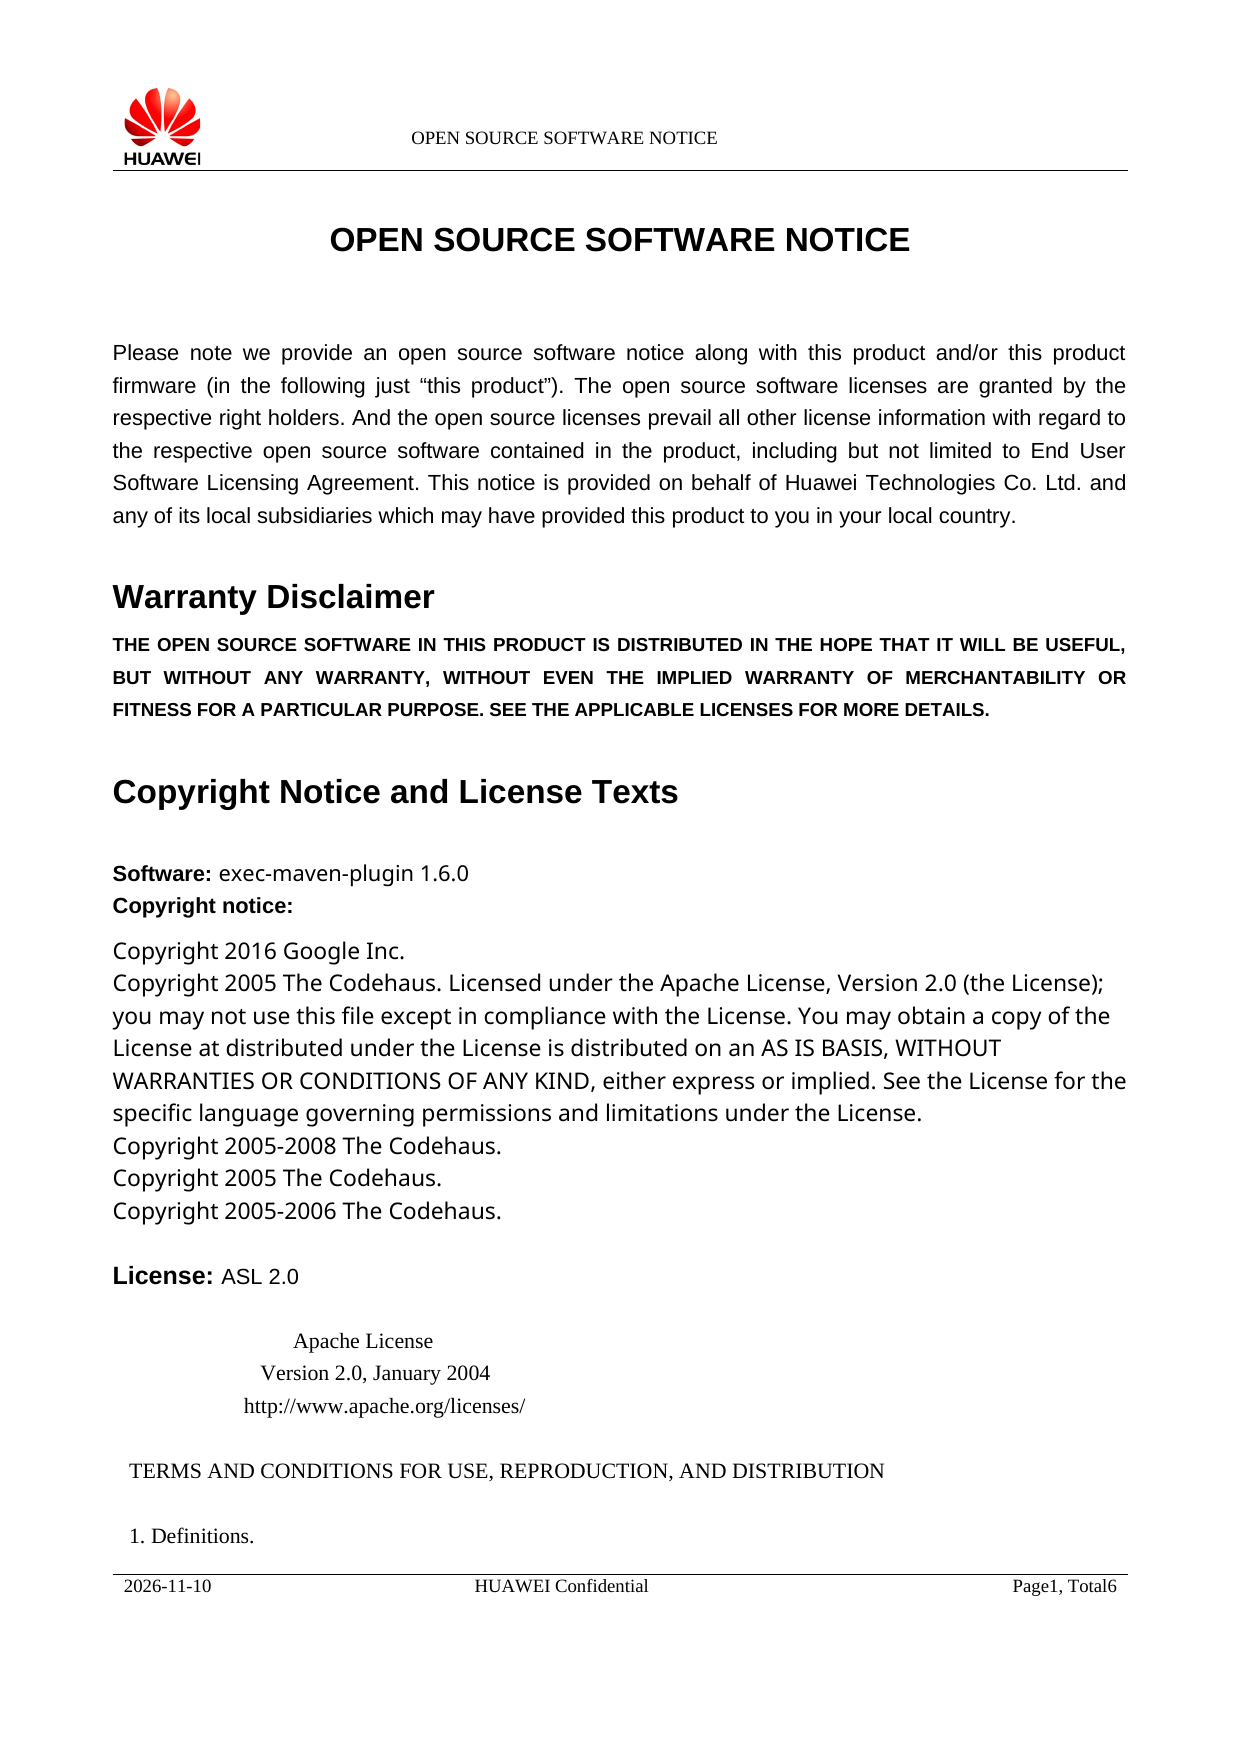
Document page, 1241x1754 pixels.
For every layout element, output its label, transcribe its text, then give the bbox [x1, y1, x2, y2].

text Warranty Disclaimer [112, 564, 1128, 629]
text OPEN SOURCE SOFTWARE NOTICE [112, 206, 1128, 271]
text Copyright 2016 Google Inc. Copyright 2005 The Codehaus. Licensed under the Apache License, Version 2.0 (the License); you may not use this file except in compliance with the License. You may obtain a copy of the License at distributed under the License is distributed on an AS IS BASIS, WITHOUT WARRANTIES OR CONDITIONS OF ANY KIND, either express or implied. See the License for the specific language governing permissions and limitations under the License. Copyright 2005-2008 The Codehaus. Copyright 2005 The Codehaus. Copyright 2005-2006 The Codehaus. [112, 934, 1128, 1259]
text Please note we provide an open source software notice along with this product and/or this product firmware (in the following just “this product”). The open source software licenses are granted by the respective right holders. And the open source licenses prevail all other license information with regard to the respective open source software contained in the product, including but not limited to End User Software Licensing Agreement. This notice is provided on behalf of Huawei Technologies Co. Ltd. and any of its local subsidiaries which may have provided this product to you in your local country. [112, 336, 1128, 531]
text Copyright notice: [112, 889, 1128, 921]
text The open source software in this product is distributed in the hope that it will be useful, but WITHOUT ANY WARRANTY, without even the implied warranty of MERCHANTABILITY or FITNESS FOR A PARTICULAR PURPOSE. See the applicable licenses for more details. [112, 629, 1128, 726]
title Software: exec-maven-plugin 1.6.0 [112, 856, 1128, 889]
text Copyright Notice and License Texts [112, 759, 1128, 824]
picture [124, 88, 201, 165]
text License: ASL 2.0 [112, 1259, 1128, 1291]
